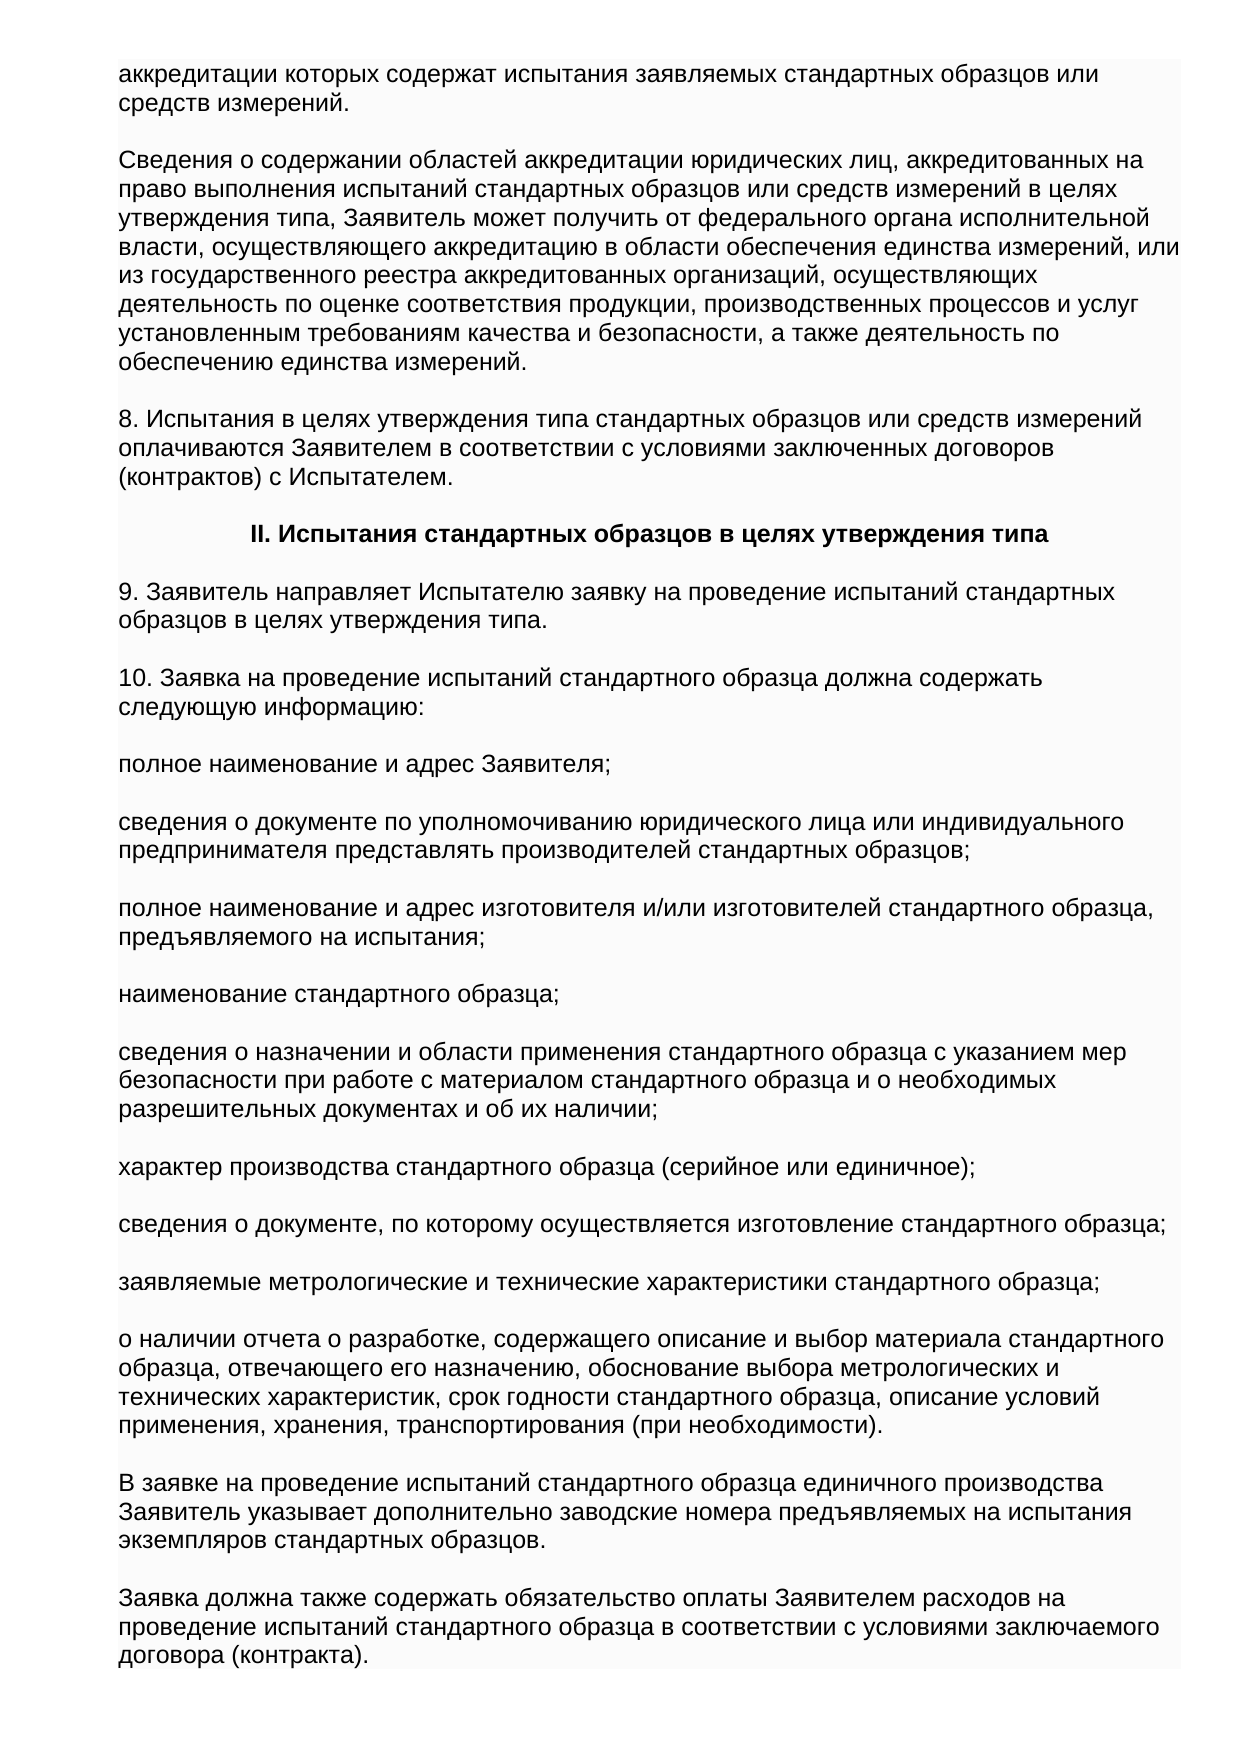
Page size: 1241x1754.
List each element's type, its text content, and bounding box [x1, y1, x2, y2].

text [118, 548, 1181, 1669]
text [118, 59, 1181, 490]
text II. Испытания стандартных образцов в целях утверждения типа [118, 490, 1181, 548]
